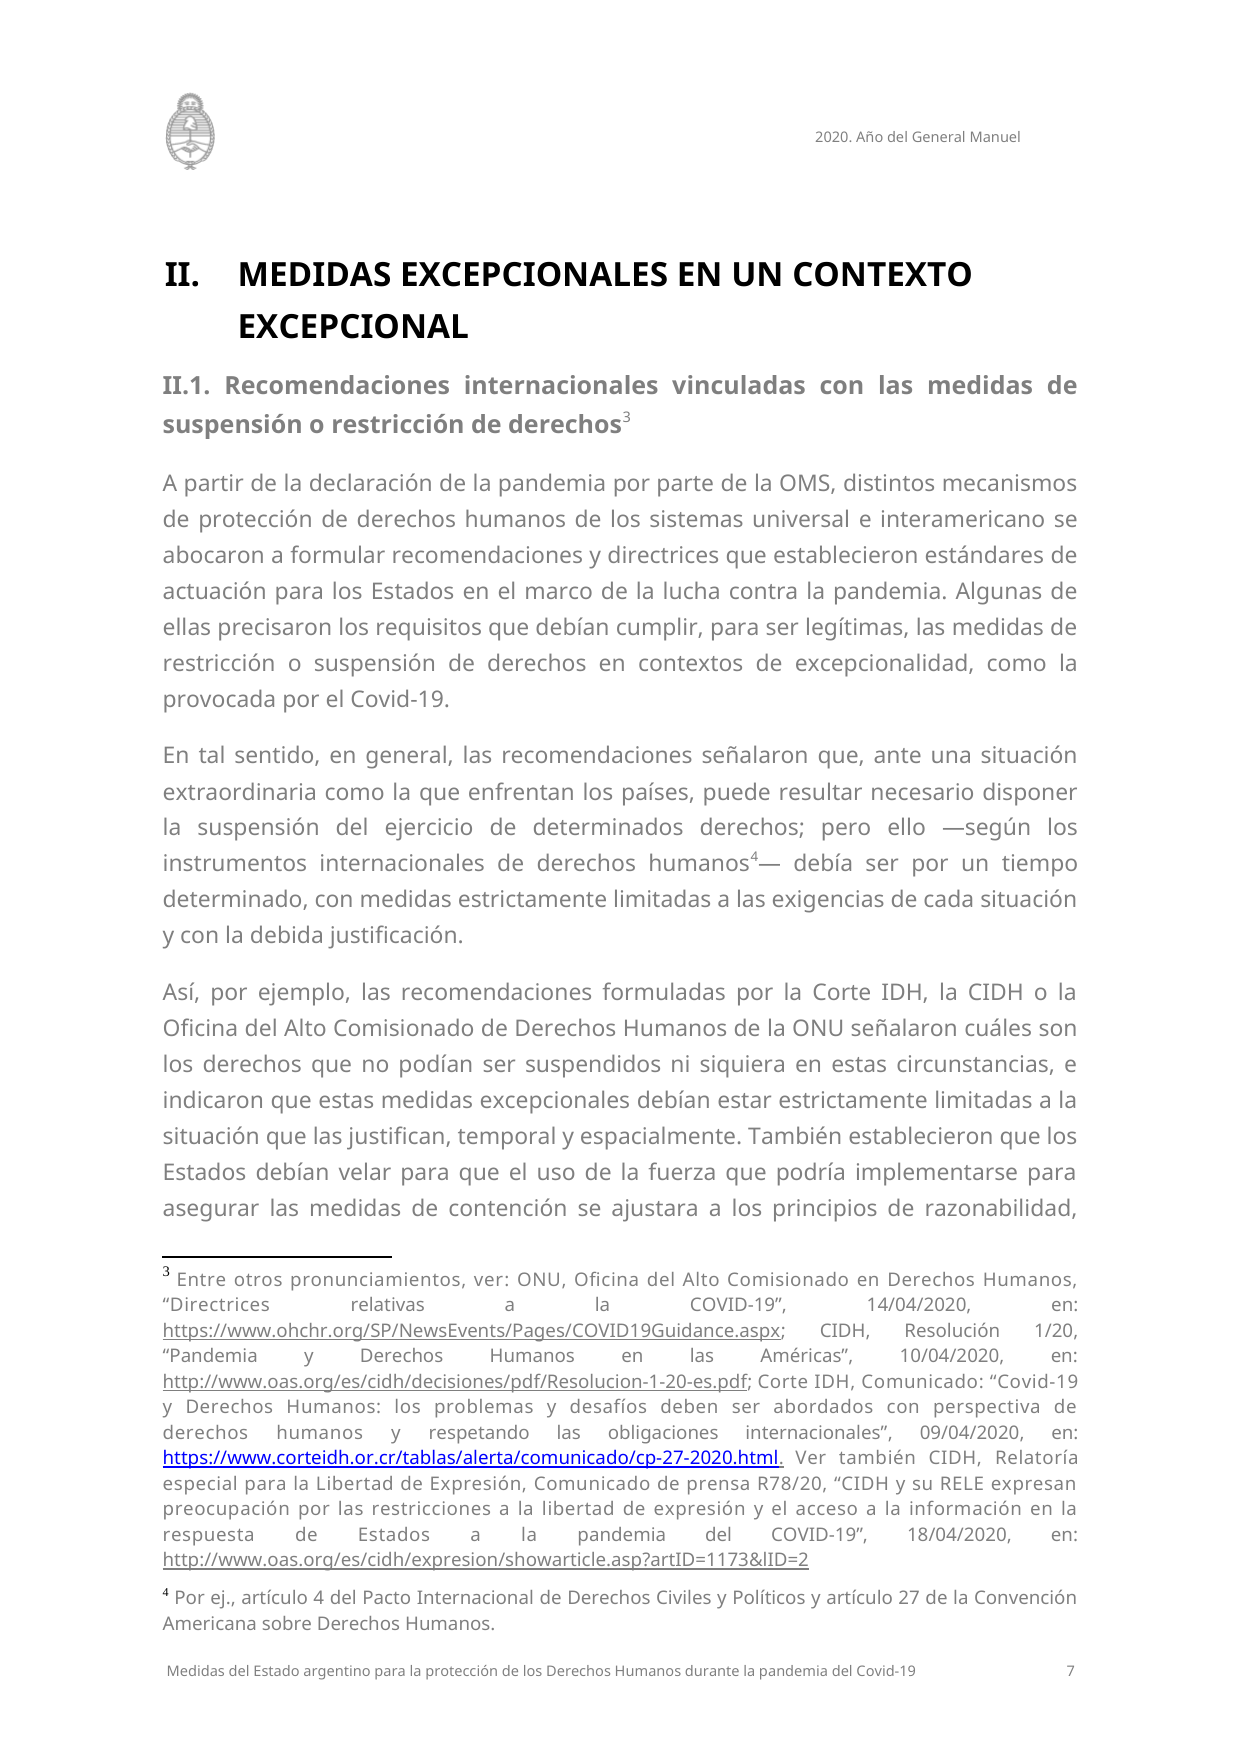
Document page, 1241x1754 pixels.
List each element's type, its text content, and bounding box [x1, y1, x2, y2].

text A partir de la declaración de la pandemia por parte de la OMS, distintos mecanismos de protección de derechos humanos de los sistemas universal e interamericano se abocaron a formular recomendaciones y directrices que establecieron estándares de actuación para los Estados en el marco de la lucha contra la pandemia. Algunas de ellas precisaron los requisitos que debían cumplir, para ser legítimas, las medidas de restricción o suspensión de derechos en contextos de excepcionalidad, como la provocada por el Covid-19. [162, 467, 1078, 714]
list MEDIDAS EXCEPCIONALES EN UN CONTEXTO EXCEPCIONAL [200, 251, 1078, 349]
picture [162, 88, 219, 173]
text Así, por ejemplo, las recomendaciones formuladas por la Corte IDH, la CIDH o la Oficina del Alto Comisionado de Derechos Humanos de la ONU señalaron cuáles son los derechos que no podían ser suspendidos ni siquiera en estas circunstancias, e indicaron que estas medidas excepcionales debían estar estrictamente limitadas a la situación que las justifican, temporal y espacialmente. También establecieron que los Estados debían velar para que el uso de la fuerza que podría implementarse para asegurar las medidas de contención se ajustara a los principios de razonabilidad, proporcionalidad y necesidad. [162, 976, 1078, 1223]
text II.1. Recomendaciones internacionales vinculadas con las medidas de suspensión o restricción de derechos [162, 368, 1078, 441]
text En tal sentido, en general, las recomendaciones señalaron que, ante una situación extraordinaria como la que enfrentan los países, puede resultar necesario disponer la suspensión del ejercicio de determinados derechos; pero ello —según los instrumentos internacionales de derechos humanos— debía ser por un tiempo determinado, con medidas estrictamente limitadas a las exigencias de cada situación y con la debida justificación. [162, 739, 1078, 950]
